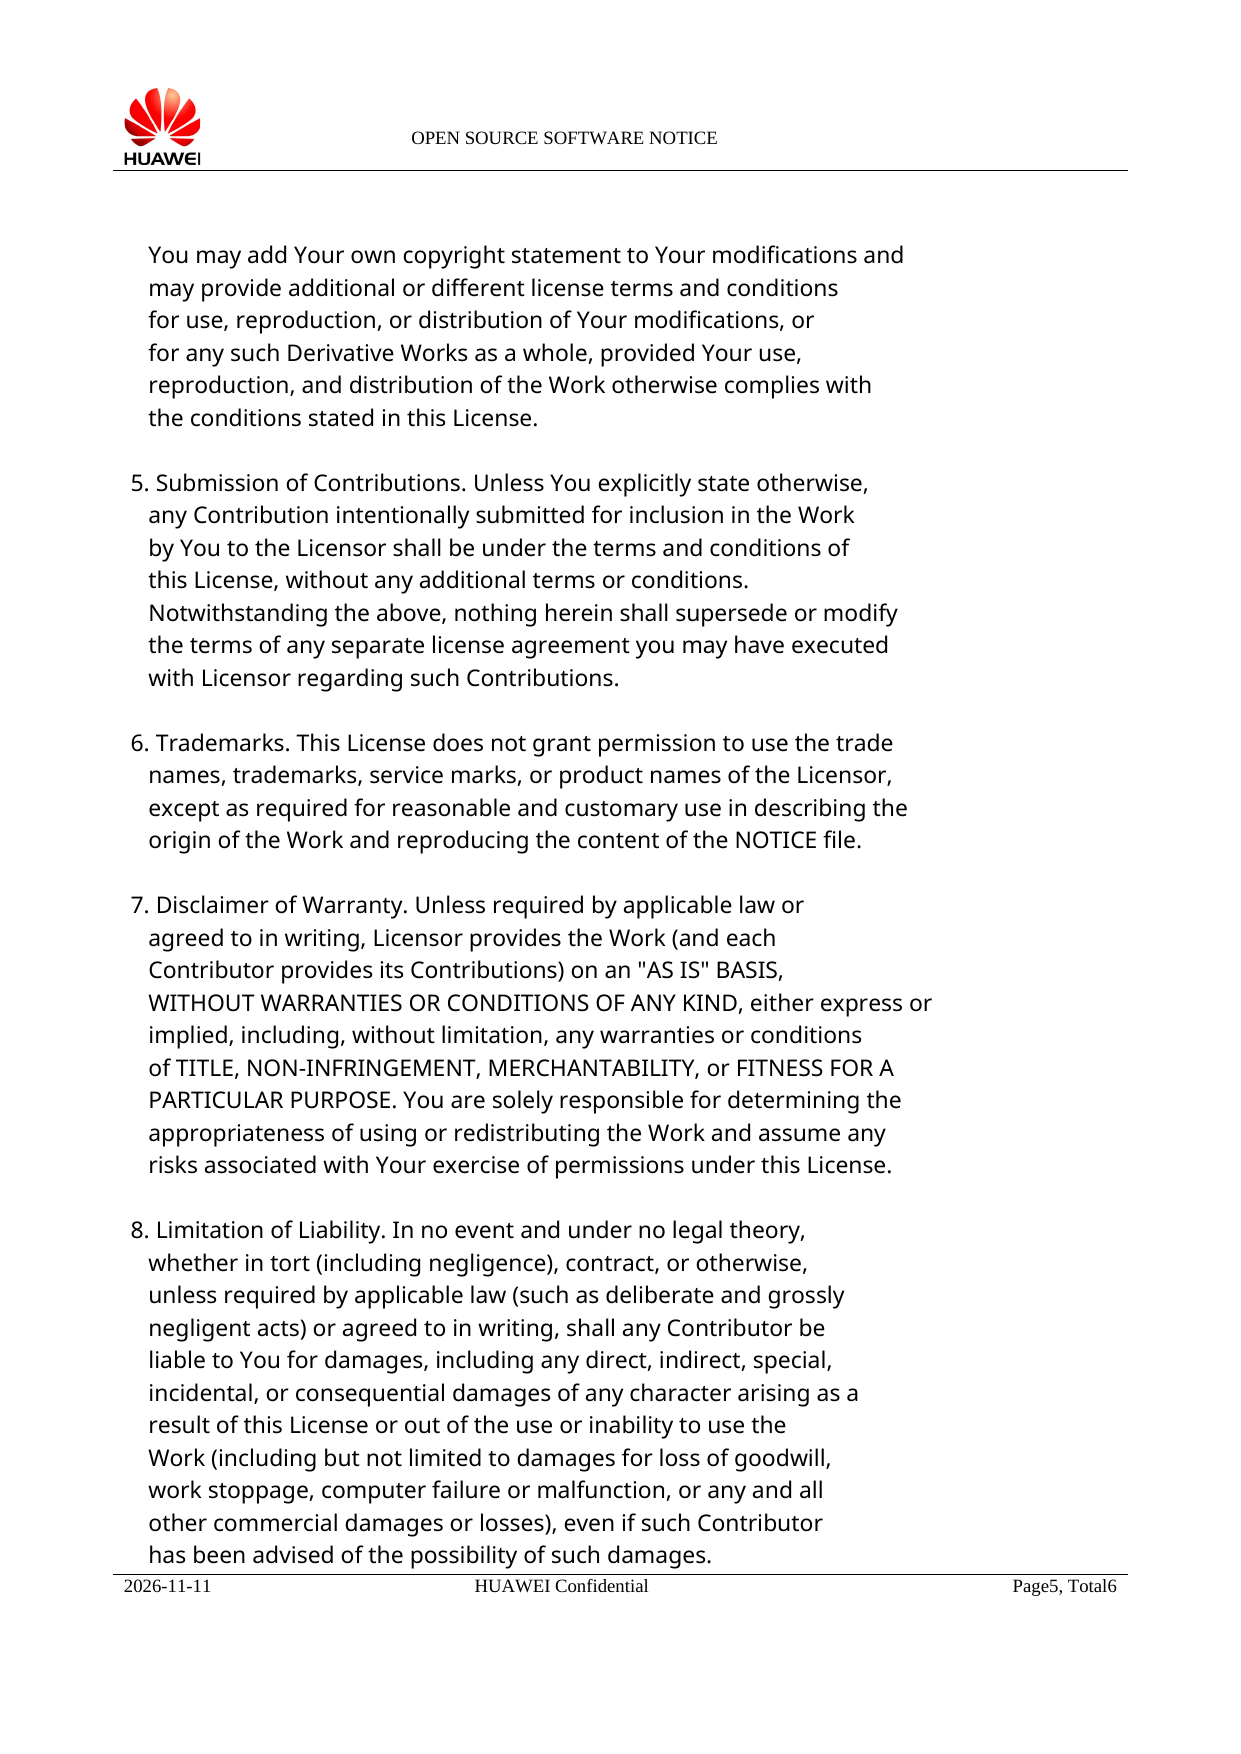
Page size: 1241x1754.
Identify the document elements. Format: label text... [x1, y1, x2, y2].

text except as required for reasonable and customary use in describing the [112, 791, 1128, 824]
text whether in tort (including negligence), contract, or otherwise, [112, 1246, 1128, 1279]
text other commercial damages or losses), even if such Contributor [112, 1506, 1128, 1539]
text 6. Trademarks. This License does not grant permission to use the trade [112, 726, 1128, 759]
text reproduction, and distribution of the Work otherwise complies with [112, 369, 1128, 401]
text names, trademarks, service marks, or product names of the Licensor, [112, 759, 1128, 791]
text with Licensor regarding such Contributions. [112, 661, 1128, 694]
text origin of the Work and reproducing the content of the NOTICE file. [112, 824, 1128, 856]
text negligent acts) or agreed to in writing, shall any Contributor be [112, 1311, 1128, 1344]
text Work (including but not limited to damages for loss of goodwill, [112, 1441, 1128, 1474]
text any Contribution intentionally submitted for inclusion in the Work [112, 499, 1128, 531]
text PARTICULAR PURPOSE. You are solely responsible for determining the [112, 1084, 1128, 1116]
text the terms of any separate license agreement you may have executed [112, 629, 1128, 661]
text You may add Your own copyright statement to Your modifications and [112, 239, 1128, 271]
text result of this License or out of the use or inability to use the [112, 1409, 1128, 1441]
text for any such Derivative Works as a whole, provided Your use, [112, 336, 1128, 369]
text work stoppage, computer failure or malfunction, or any and all [112, 1474, 1128, 1506]
text appropriateness of using or redistributing the Work and assume any [112, 1116, 1128, 1149]
text implied, including, without limitation, any warranties or conditions [112, 1019, 1128, 1051]
text Notwithstanding the above, nothing herein shall supersede or modify [112, 596, 1128, 629]
text has been advised of the possibility of such damages. [112, 1539, 1128, 1571]
text Contributor provides its Contributions) on an "AS IS" BASIS, [112, 954, 1128, 986]
text this License, without any additional terms or conditions. [112, 564, 1128, 596]
text agreed to in writing, Licensor provides the Work (and each [112, 921, 1128, 954]
text 8. Limitation of Liability. In no event and under no legal theory, [112, 1214, 1128, 1246]
text may provide additional or different license terms and conditions [112, 271, 1128, 304]
text the conditions stated in this License. [112, 401, 1128, 434]
text liable to You for damages, including any direct, indirect, special, [112, 1344, 1128, 1376]
text unless required by applicable law (such as deliberate and grossly [112, 1279, 1128, 1311]
text WITHOUT WARRANTIES OR CONDITIONS OF ANY KIND, either express or [112, 986, 1128, 1019]
text for use, reproduction, or distribution of Your modifications, or [112, 304, 1128, 336]
text 7. Disclaimer of Warranty. Unless required by applicable law or [112, 889, 1128, 921]
text incidental, or consequential damages of any character arising as a [112, 1376, 1128, 1409]
picture [124, 88, 201, 165]
text risks associated with Your exercise of permissions under this License. [112, 1149, 1128, 1181]
text of TITLE, NON-INFRINGEMENT, MERCHANTABILITY, or FITNESS FOR A [112, 1051, 1128, 1084]
text 5. Submission of Contributions. Unless You explicitly state otherwise, [112, 466, 1128, 499]
text by You to the Licensor shall be under the terms and conditions of [112, 531, 1128, 564]
